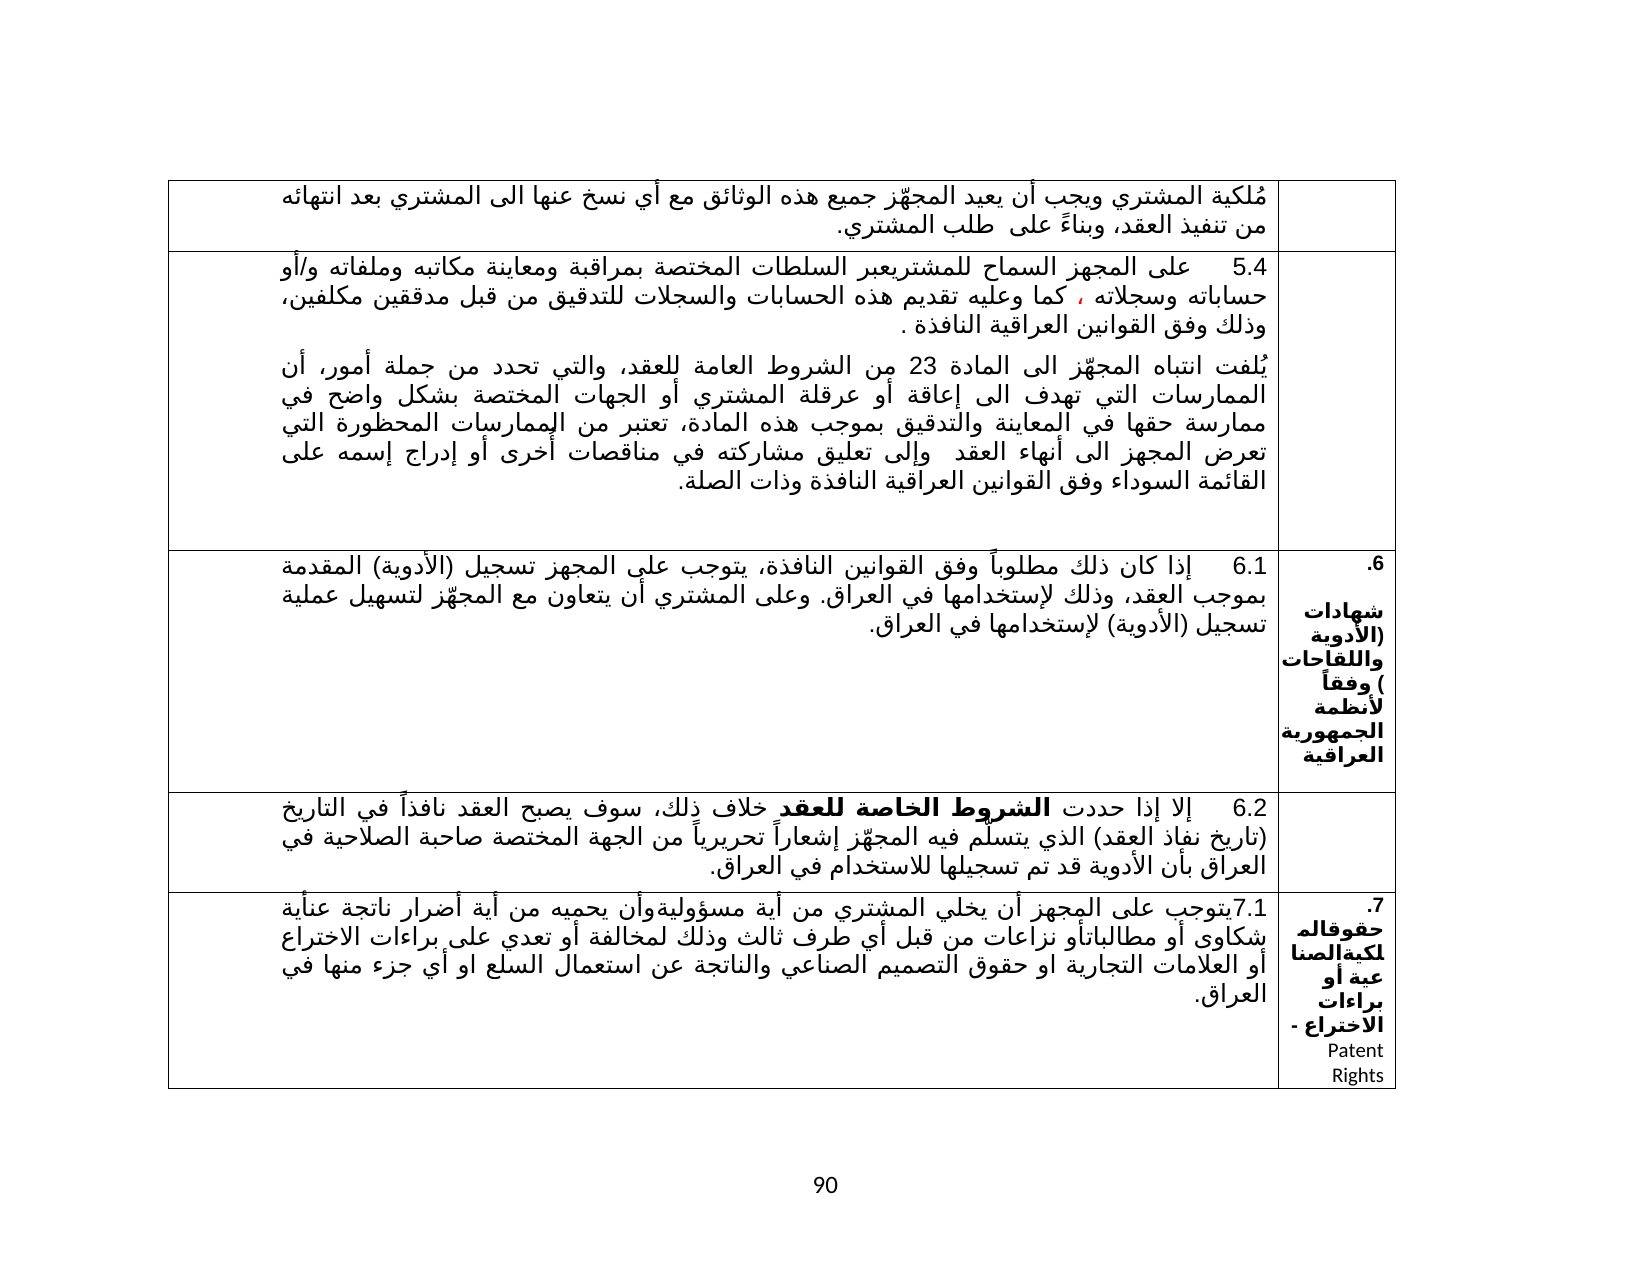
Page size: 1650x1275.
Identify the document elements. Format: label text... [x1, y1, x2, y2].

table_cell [169, 893, 1278, 1088]
table_cell 6.1 إذا كان ذلك مطلوباً وفق القوانين النافذة، يتوجب على المجهز تسجيل (الأدوية) المقدمة بموجب العقد، وذلك لإستخدامها في العراق. وعلى المشتري أن يتعاون مع المجهّز لتسهيل عملية تسجيل (الأدوية) لإستخدامها في العراق. [169, 551, 1278, 792]
table_cell 6.2 إلا إذا حددت الشروط الخاصة للعقد خلاف ذلك، سوف يصبح العقد نافذاً في التاريخ (تاريخ نفاذ العقد) الذي يتسلّم فيه المجهّز إشعاراً تحريرياً من الجهة المختصة صاحبة الصلاحية في العراق بأن الأدوية قد تم تسجيلها للاستخدام في العراق. [169, 793, 1278, 892]
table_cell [1279, 893, 1395, 1088]
table_cell [1279, 181, 1395, 251]
table_cell [1279, 252, 1395, 550]
table_cell 6. شهادات (الأدوية واللقاحات) وفقاً لأنظمة الجمهورية العراقية [1279, 551, 1395, 792]
table_cell [1279, 793, 1395, 892]
table_cell 5.4 على المجهز السماح للمشتريعبر السلطات المختصة بمراقبة ومعاينة مكاتبه وملفاته و/أو حساباته وسجلاته ، كما وعليه تقديم هذه الحسابات والسجلات للتدقيق من قبل مدققين مكلفين، وذلك وفق القوانين العراقية النافذة . يُلفت انتباه المجهّز الى المادة 23 من الشروط العامة للعقد، والتي تحدد من جملة أمور، أن الممارسات التي تهدف الى إعاقة أو عرقلة المشتري أو الجهات المختصة بشكل واضح في ممارسة حقها في المعاينة والتدقيق بموجب هذه المادة، تعتبر من الممارسات المحظورة التي تعرض المجهز الى أنهاء العقد وإلى تعليق مشاركته في مناقصات أُخرى أو إدراج إسمه على القائمة السوداء وفق القوانين العراقية النافذة وذات الصلة. [169, 252, 1278, 550]
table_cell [169, 181, 1278, 251]
